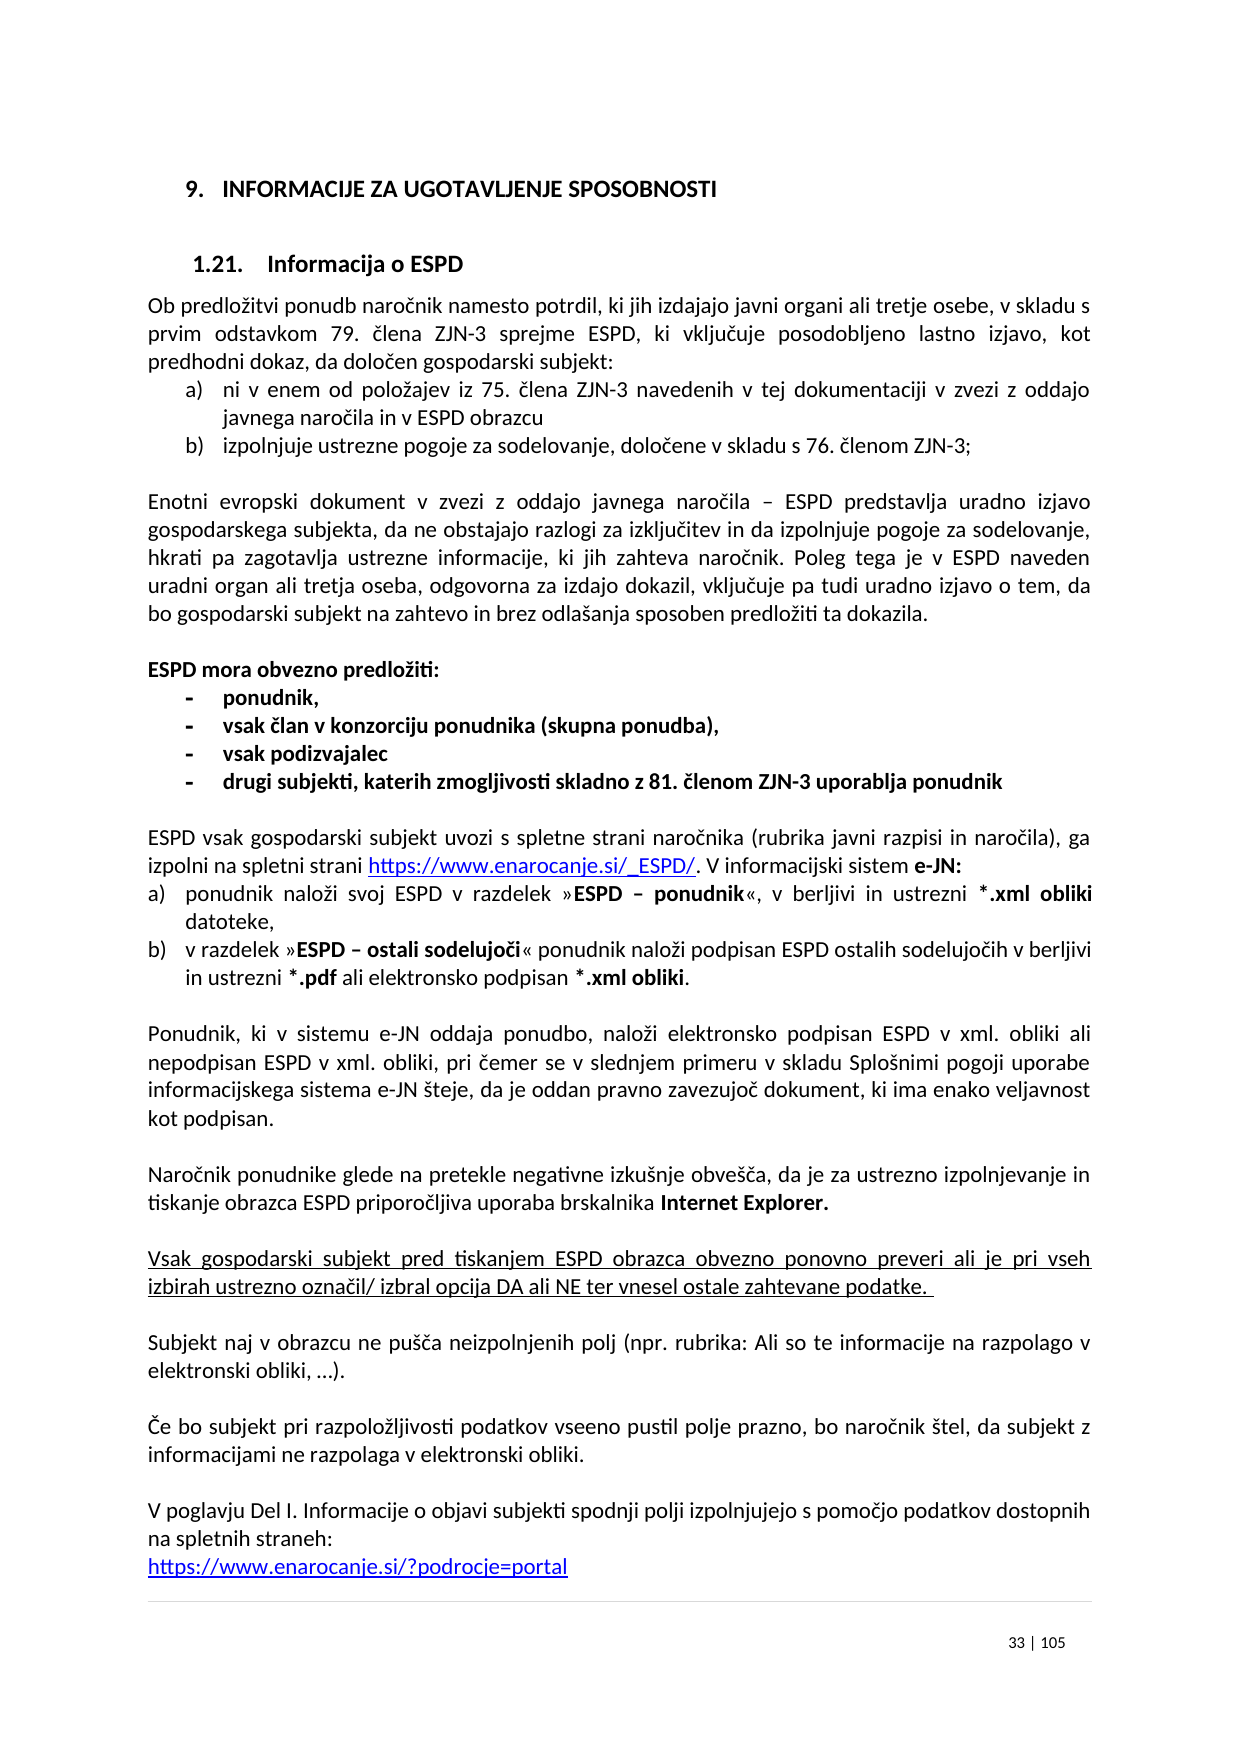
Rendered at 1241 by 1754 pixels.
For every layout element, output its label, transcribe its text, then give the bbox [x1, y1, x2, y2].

text V poglavju Del I. Informacije o objavi subjekti spodnji polji izpolnjujejo s pomočjo podatkov dostopnih na spletnih straneh: [148, 1496, 1092, 1552]
text ESPD mora obvezno predložiti: [148, 655, 1092, 683]
subtitle Informacija o ESPD [192, 248, 1092, 278]
list drugi subjekti, katerih zmogljivosti skladno z 81. členom ZJN-3 uporablja ponudnik [185, 767, 1092, 795]
list vsak član v konzorciju ponudnika (skupna ponudba), [185, 711, 1092, 739]
list ni v enem od položajev iz 75. člena ZJN-3 navedenih v tej dokumentaciji v zvezi z oddajo javnega naročila in v ESPD obrazcu [185, 375, 1092, 431]
text Naročnik ponudnike glede na pretekle negativne izkušnje obvešča, da je za ustrezno izpolnjevanje in tiskanje obrazca ESPD priporočljiva uporaba brskalnika Internet Explorer. [148, 1160, 1092, 1216]
text Enotni evropski dokument v zvezi z oddajo javnega naročila – ESPD predstavlja uradno izjavo gospodarskega subjekta, da ne obstajajo razlogi za izključitev in da izpolnjuje pogoje za sodelovanje, hkrati pa zagotavlja ustrezne informacije, ki jih zahteva naročnik. Poleg tega je v ESPD naveden uradni organ ali tretja oseba, odgovorna za izdajo dokazil, vključuje pa tudi uradno izjavo o tem, da bo gospodarski subjekt na zahtevo in brez odlašanja sposoben predložiti ta dokazila. [148, 487, 1092, 627]
list izpolnjuje ustrezne pogoje za sodelovanje, določene v skladu s 76. členom ZJN-3; [185, 431, 1092, 459]
text Ponudnik, ki v sistemu e-JN oddaja ponudbo, naloži elektronsko podpisan ESPD v xml. obliki ali nepodpisan ESPD v xml. obliki, pri čemer se v slednjem primeru v skladu Splošnimi pogoji uporabe informacijskega sistema e-JN šteje, da je oddan pravno zavezujoč dokument, ki ima enako veljavnost kot podpisan. [148, 1019, 1092, 1132]
text Če bo subjekt pri razpoložljivosti podatkov vseeno pustil polje prazno, bo naročnik štel, da subjekt z informacijami ne razpolaga v elektronski obliki. [148, 1412, 1092, 1468]
text ESPD vsak gospodarski subjekt uvozi s spletne strani naročnika (rubrika javni razpisi in naročila), ga izpolni na spletni strani https://www.enarocanje.si/_ESPD/. V informacijski sistem e-JN: [148, 823, 1092, 879]
list vsak podizvajalec [185, 739, 1092, 767]
text Vsak gospodarski subjekt pred tiskanjem ESPD obrazca obvezno ponovno preveri ali je pri vseh izbirah ustrezno označil/ izbral opcija DA ali NE ter vnesel ostale zahtevane podatke. [148, 1244, 1092, 1268]
list ponudnik, [185, 683, 1092, 711]
list ponudnik naloži svoj ESPD v razdelek »ESPD – ponudnik«, v berljivi in ustrezni *.xml obliki datoteke, [148, 879, 1092, 936]
text https://www.enarocanje.si/?podrocje=portal [148, 1552, 1092, 1580]
text Subjekt naj v obrazcu ne pušča neizpolnjenih polj (npr. rubrika: Ali so te informacije na razpolago v elektronski obliki, …). [148, 1328, 1092, 1384]
subtitle INFORMACIJE ZA UGOTAVLJENJE SPOSOBNOSTI [185, 173, 718, 203]
text Ob predložitvi ponudb naročnik namesto potrdil, ki jih izdajajo javni organi ali tretje osebe, v skladu s prvim odstavkom 79. člena ZJN-3 sprejme ESPD, ki vključuje posodobljeno lastno izjavo, kot predhodni dokaz, da določen gospodarski subjekt: [148, 291, 1092, 375]
text Vsak gospodarski subjekt pred tiskanjem ESPD obrazca obvezno ponovno preveri ali je pri vseh izbirah ustrezno označil/ izbral opcija DA ali NE ter vnesel ostale zahtevane podatke. [148, 1269, 1092, 1300]
list v razdelek »ESPD – ostali sodelujoči« ponudnik naloži podpisan ESPD ostalih sodelujočih v berljivi in ustrezni *.pdf ali elektronsko podpisan *.xml obliki. [148, 936, 1092, 992]
